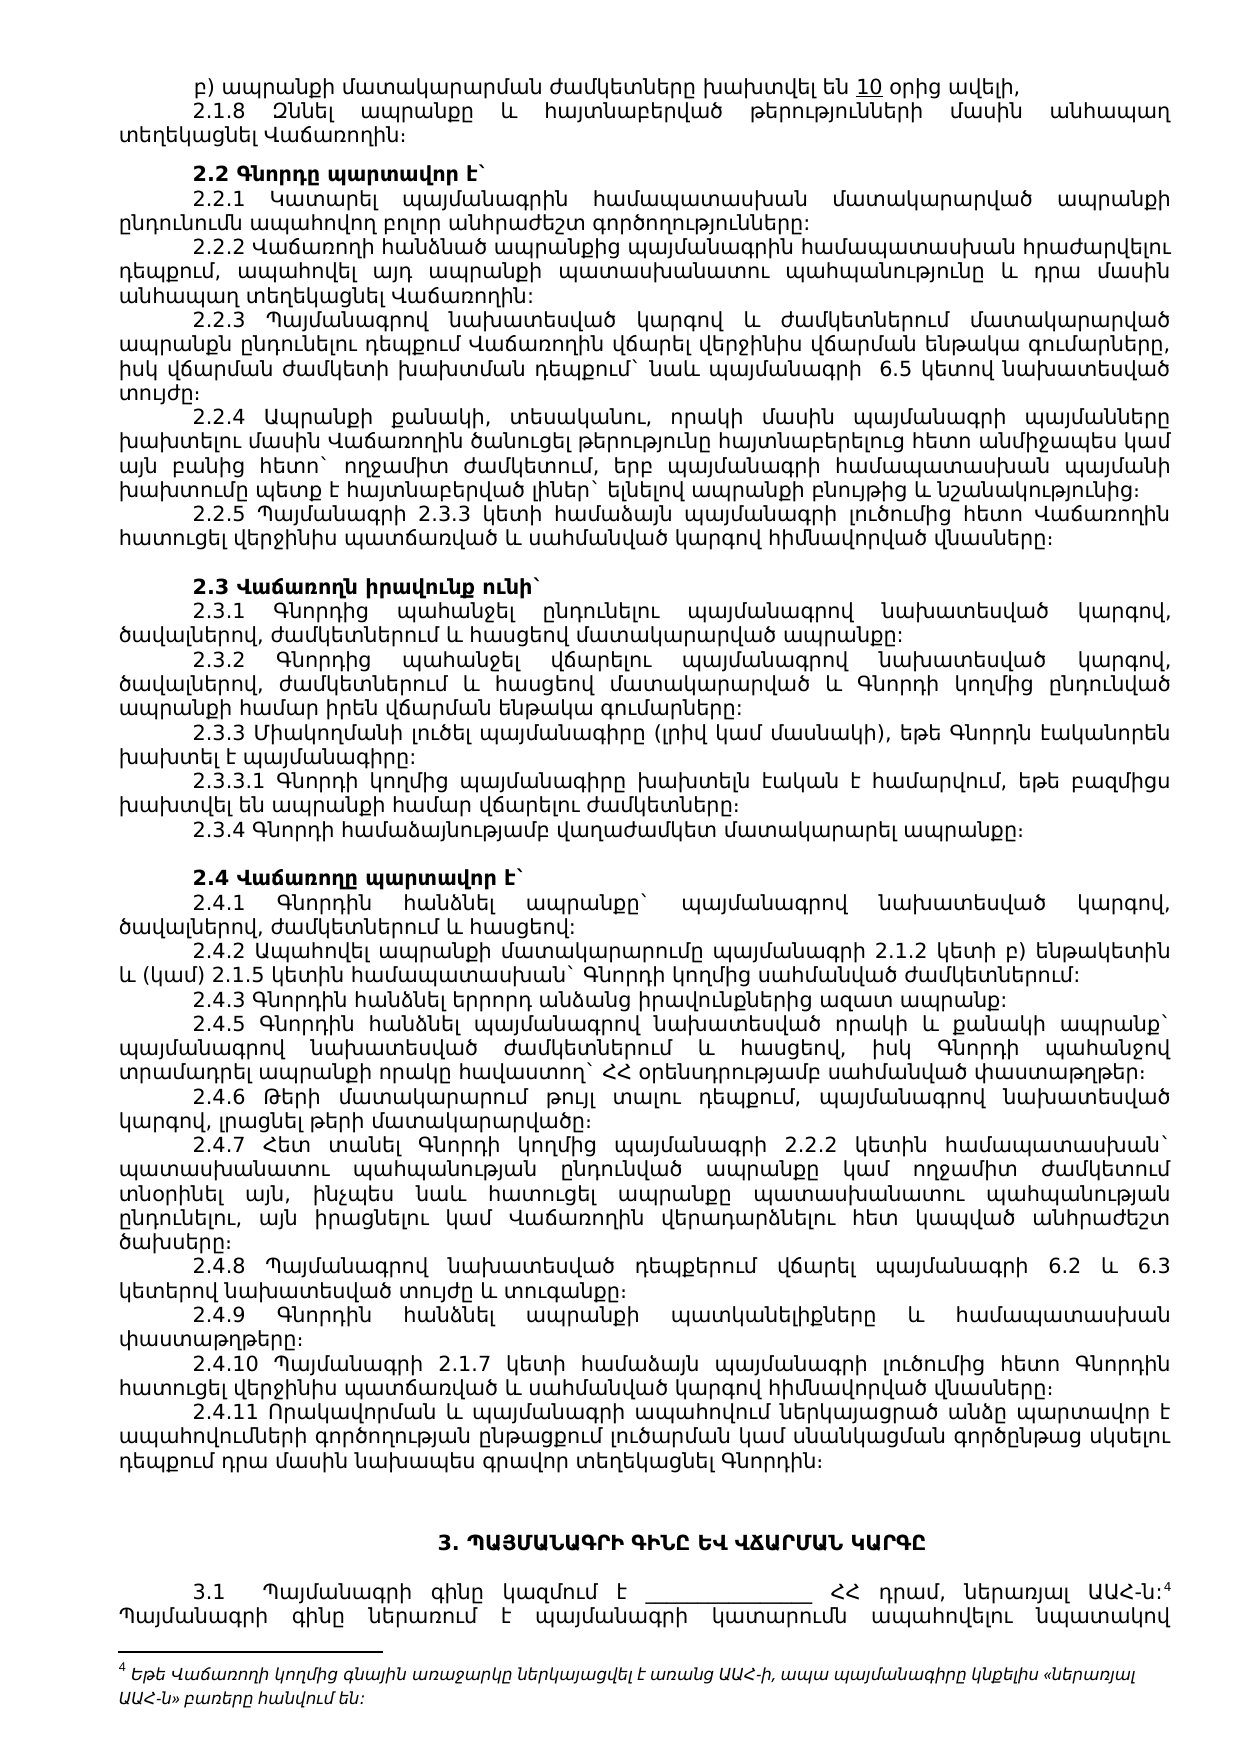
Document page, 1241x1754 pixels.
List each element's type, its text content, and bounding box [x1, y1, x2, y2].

text 2.3 Վաճառողն իրավունք ունի` [118, 575, 1171, 599]
text 2.2.2 Վաճառողի հանձնած ապրանքից պայմանագրին համապատասխան հրաժարվելու դեպքում, ապահովել այդ ապրանքի պատասխանատու պահպանությունը և դրա մասին անհապաղ տեղեկացնել Վաճառողին: [118, 235, 1171, 308]
text 2.4.9 Գնորդին հանձնել ապրանքի պատկանելիքները և համապատասխան փաստաթղթերը։ [118, 1303, 1171, 1352]
text 2.2.3 Պայմանագրով նախատեսված կարգով և ժամկետներում մատակարարված ապրանքն ընդունելու դեպքում Վաճառողին վճարել վերջինիս վճարման ենթակա գումարները, իսկ վճարման ժամկետի խախտման դեպքում` նաև պայմանագրի 6.5 կետով նախատեսված տույժը։ [118, 308, 1171, 405]
text 2.4.1 Գնորդին հանձնել ապրանքը` պայմանագրով նախատեսված կարգով, ծավալներով, ժամկետներում և հասցեով: [118, 891, 1171, 939]
text 2.4 Վաճառողը պարտավոր է` [118, 866, 1171, 891]
text 2.4.3 Գնորդին հանձնել երրորդ անձանց իրավունքներից ազատ ապրանք: [118, 988, 1171, 1012]
text 2.4.7 Հետ տանել Գնորդի կողմից պայմանագրի 2.2.2 կետին համապատասխան` պատասխանատու պահպանության ընդունված ապրանքը կամ ողջամիտ ժամկետում տնօրինել այն, ինչպես նաև հատուցել ապրանքը պատասխանատու պահպանության ընդունելու, այն իրացնելու կամ Վաճառողին վերադարձնելու հետ կապված անհրաժեշտ ծախսերը։ [118, 1133, 1171, 1254]
text 2.3.3 Միակողմանի լուծել պայմանագիրը (լրիվ կամ մասնակի), եթե Գնորդն էականորեն խախտել է պայմանագիրը: [118, 721, 1171, 769]
text 2.1.8 Զննել ապրանքը և հայտնաբերված թերությունների մասին անհապաղ տեղեկացնել Վաճառողին։ [118, 99, 1171, 148]
text 2.4.6 Թերի մատակարարում թույլ տալու դեպքում, պայմանագրով նախատեսված կարգով, լրացնել թերի մատակարարվածը։ [118, 1085, 1171, 1133]
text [118, 1580, 1171, 1628]
text 2.4.8 Պայմանագրով նախատեսված դեպքերում վճարել պայմանագրի 6.2 և 6.3 կետերով նախատեսված տույժը և տուգանքը։ [118, 1254, 1171, 1303]
text բ) ապրանքի մատակարարման ժամկետները խախտվել են 10 օրից ավելի, [118, 75, 1171, 99]
text 2.3.1 Գնորդից պահանջել ընդունելու պայմանագրով նախատեսված կարգով, ծավալներով, ժամկետներում և հասցեով մատակարարված ապրանքը: [118, 599, 1171, 648]
text 2.4.10 Պայմանագրի 2.1.7 կետի համաձայն պայմանագրի լուծումից հետո Գնորդին հատուցել վերջինիս պատճառված և սահմանված կարգով հիմնավորված վնասները։ [118, 1352, 1171, 1400]
text 2.2.1 Կատարել պայմանագրին համապատասխան մատակարարված ապրանքի ընդունումն ապահովող բոլոր անհրաժեշտ գործողությունները: [118, 187, 1171, 235]
text 2.4.2 Ապահովել ապրանքի մատակարարումը պայմանագրի 2.1.2 կետի բ) ենթակետին և (կամ) 2.1.5 կետին համապատասխան` Գնորդի կողմից սահմանված ժամկետներում: [118, 939, 1171, 988]
text 2.2 Գնորդը պարտավոր է` [118, 162, 1171, 187]
text 2.3.4 Գնորդի համաձայնությամբ վաղաժամկետ մատակարարել ապրանքը։ [118, 818, 1171, 842]
text 3. ՊԱՅՄԱՆԱԳՐԻ ԳԻՆԸ ԵՎ ՎՃԱՐՄԱՆ ԿԱՐԳԸ [118, 1531, 1171, 1556]
text 2.4.5 Գնորդին հանձնել պայմանագրով նախատեսված որակի և քանակի ապրանք` պայմանագրով նախատեսված ժամկետներում և հասցեով, իսկ Գնորդի պահանջով տրամադրել ապրանքի որակը հավաստող` ՀՀ օրենսդրությամբ սահմանված փաստաթղթեր։ [118, 1012, 1171, 1085]
text 2.3.2 Գնորդից պահանջել վճարելու պայմանագրով նախատեսված կարգով, ծավալներով, ժամկետներում և հասցեով մատակարարված և Գնորդի կողմից ընդունված ապրանքի համար իրեն վճարման ենթակա գումարները: [118, 648, 1171, 721]
text 2.2.4 Ապրանքի քանակի, տեսականու, որակի մասին պայմանագրի պայմանները խախտելու մասին Վաճառողին ծանուցել թերությունը հայտնաբերելուց հետո անմիջապես կամ այն բանից հետո` ողջամիտ ժամկետում, երբ պայմանագրի համապատասխան պայմանի խախտումը պետք է հայտնաբերված լիներ` ելնելով ապրանքի բնույթից և նշանակությունից։ [118, 405, 1171, 502]
text 2.4.11 Որակավորման և պայմանագրի ապահովում ներկայացրած անձը պարտավոր է ապահովումների գործողության ընթացքում լուծարման կամ սնանկացման գործընթաց սկսելու դեպքում դրա մասին նախապես գրավոր տեղեկացնել Գնորդին։ [118, 1400, 1171, 1473]
text 2.3.3.1 Գնորդի կողմից պայմանագիրը խախտելն էական է համարվում, եթե բազմիցս խախտվել են ապրանքի համար վճարելու ժամկետները։ [118, 769, 1171, 818]
text 2.2.5 Պայմանագրի 2.3.3 կետի համաձայն պայմանագրի լուծումից հետո Վաճառողին հատուցել վերջինիս պատճառված և սահմանված կարգով հիմնավորված վնասները։ [118, 502, 1171, 551]
